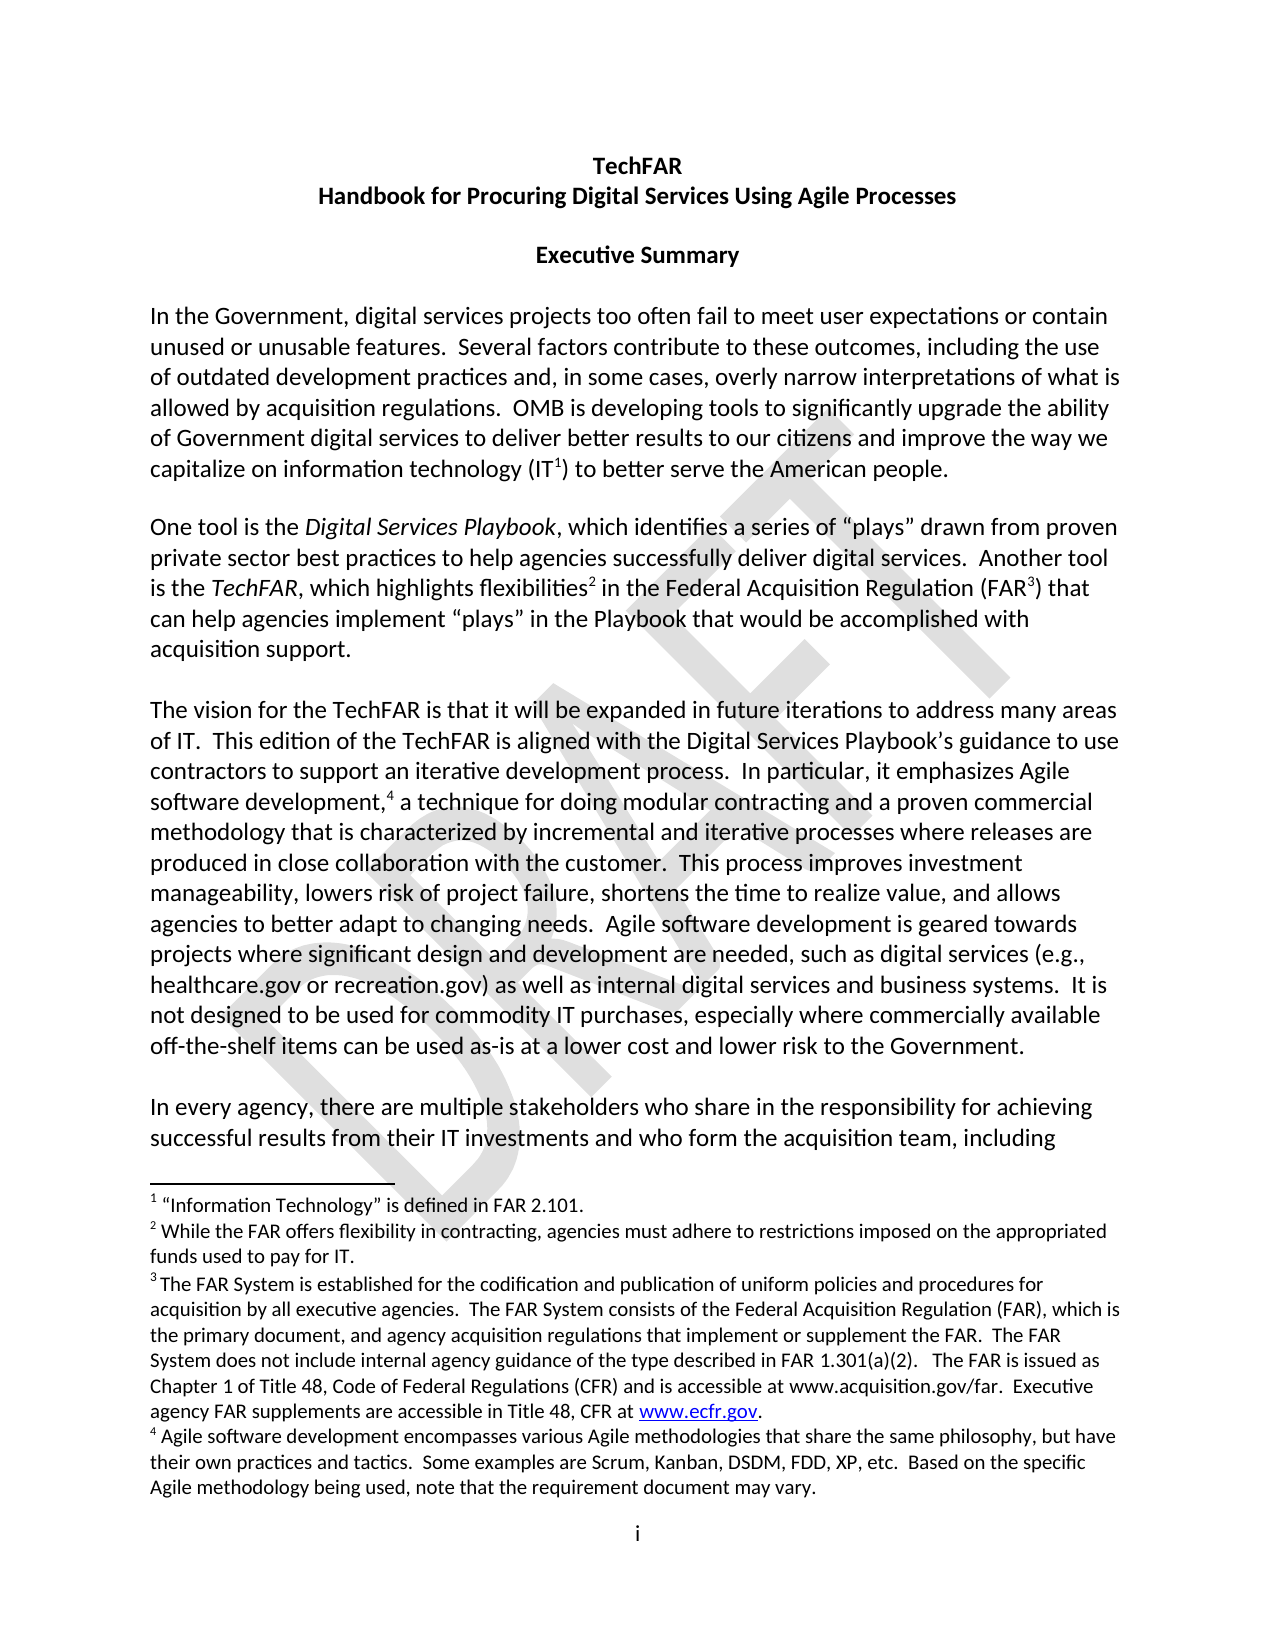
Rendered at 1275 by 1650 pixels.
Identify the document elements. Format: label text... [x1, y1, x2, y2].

text Handbook for Procuring Digital Services Using Agile Processes [150, 181, 1125, 211]
text TechFAR [150, 150, 1125, 181]
text Executive Summary [150, 239, 1125, 269]
text One tool is the Digital Services Playbook, which identifies a series of “plays” drawn from proven private sector best practices to help agencies successfully deliver digital services. Another tool is the TechFAR, which highlights flexibilities in the Federal Acquisition Regulation (FAR) that can help agencies implement “plays” in the Playbook that would be accomplished with acquisition support. [150, 511, 1125, 664]
text The vision for the TechFAR is that it will be expanded in future iterations to address many areas of IT. This edition of the TechFAR is aligned with the Digital Services Playbook’s guidance to use contractors to support an iterative development process. In particular, it emphasizes Agile software development, a technique for doing modular contracting and a proven commercial methodology that is characterized by incremental and iterative processes where releases are produced in close collaboration with the customer. This process improves investment manageability, lowers risk of project failure, shortens the time to realize value, and allows agencies to better adapt to changing needs. Agile software development is geared towards projects where significant design and development are needed, such as digital services (e.g., healthcare.gov or recreation.gov) as well as internal digital services and business systems. It is not designed to be used for commodity IT purchases, especially where commercially available off-the-shelf items can be used as-is at a lower cost and lower risk to the Government. [150, 694, 1125, 1061]
text In the Government, digital services projects too often fail to meet user expectations or contain unused or unusable features. Several factors contribute to these outcomes, including the use of outdated development practices and, in some cases, overly narrow interpretations of what is allowed by acquisition regulations. OMB is developing tools to significantly upgrade the ability of Government digital services to deliver better results to our citizens and improve the way we capitalize on information technology (IT) to better serve the American people. [150, 300, 1125, 483]
text In every agency, there are multiple stakeholders who share in the responsibility for achieving successful results from their IT investments and who form the acquisition team, including program officials, IT officials, acquisition officials, and agency legal counsel. Agencies need to ensure adequate resources are dedicated to these stakeholders involved in Agile software development efforts. The TechFAR is designed to facilitate a common understanding among these stakeholders of the best ways to use acquisition authorities in making these investments to level set expectations and maximize the likelihood for success. The TechFAR consists of a handbook, which discusses relevant FAR authorities and includes practice tips, sample language, and a compilation of FAR provisions that are relevant to Agile software development. [150, 1091, 1125, 1152]
